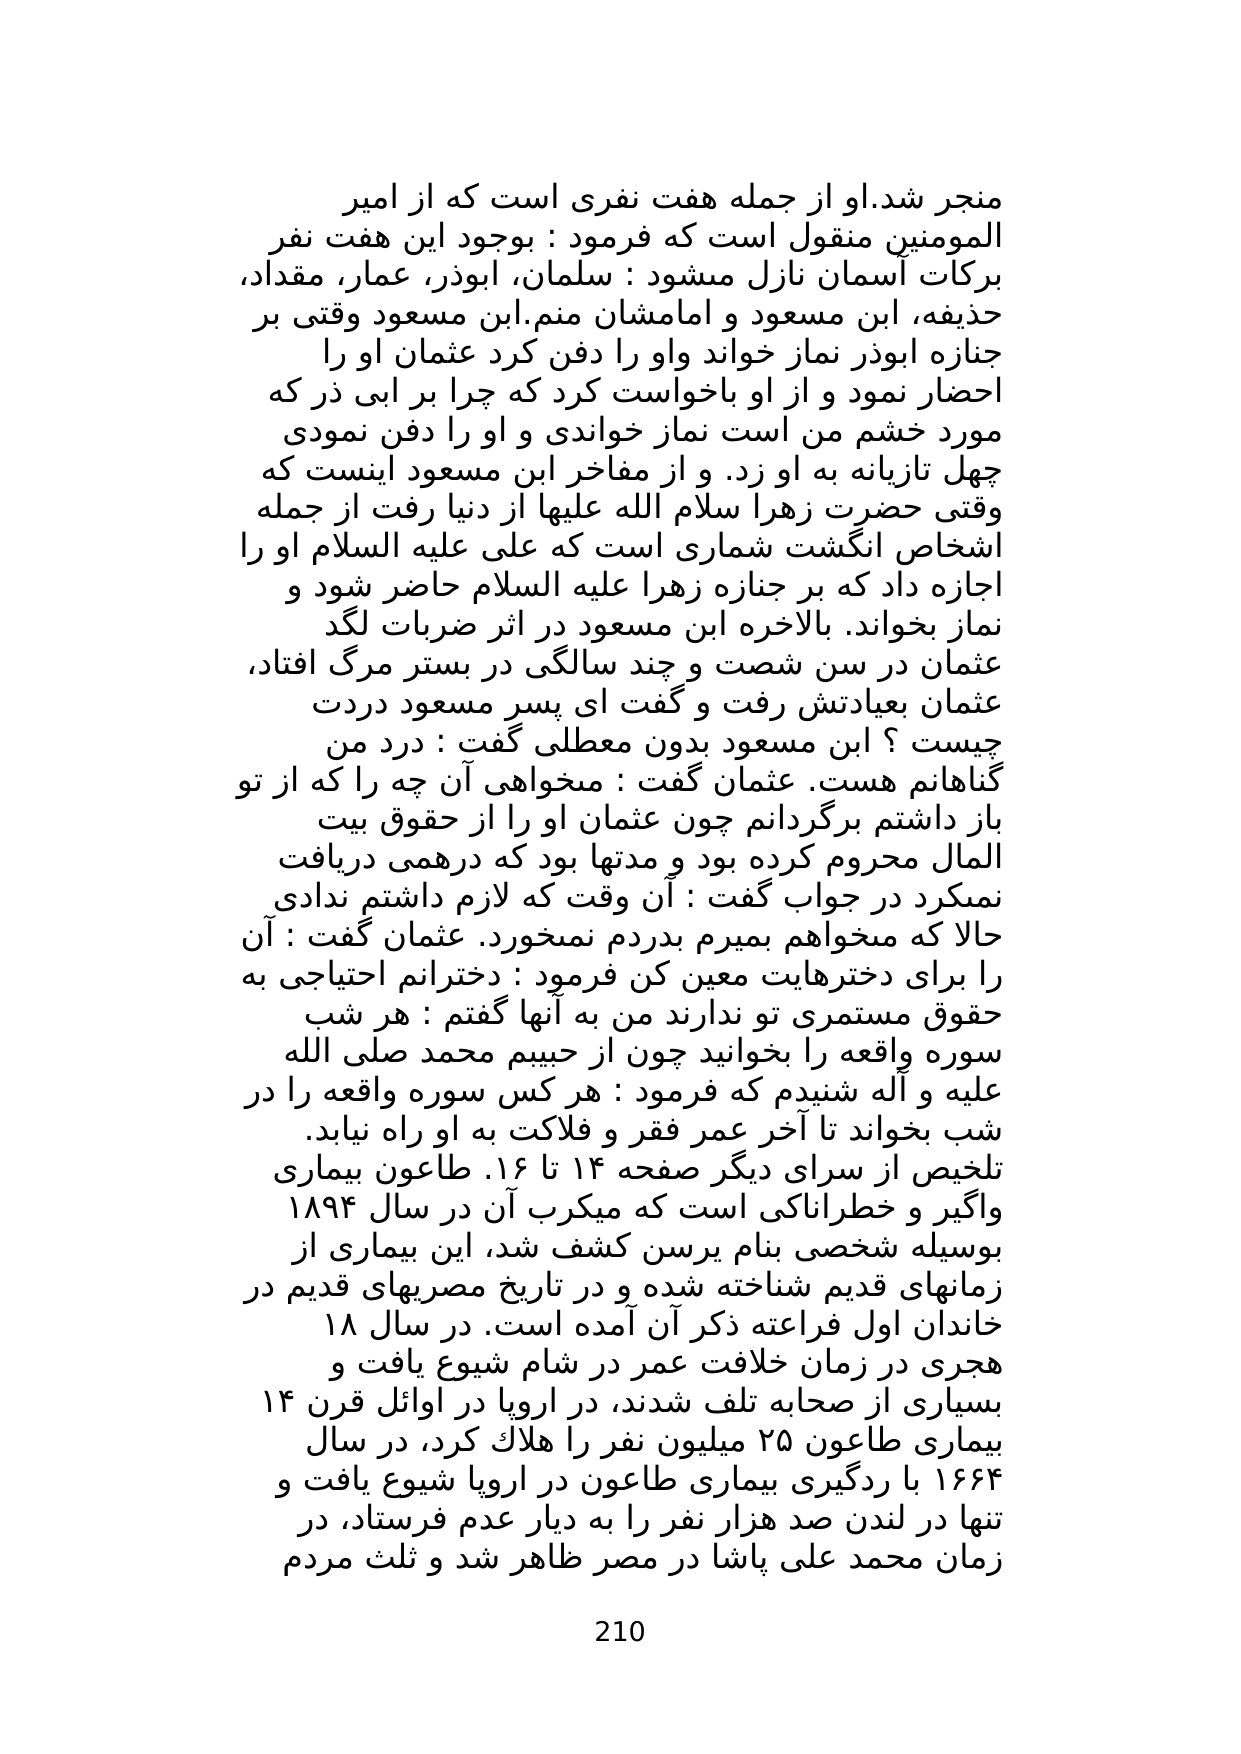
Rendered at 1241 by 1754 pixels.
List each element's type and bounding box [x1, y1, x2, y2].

text [236, 177, 1004, 1576]
